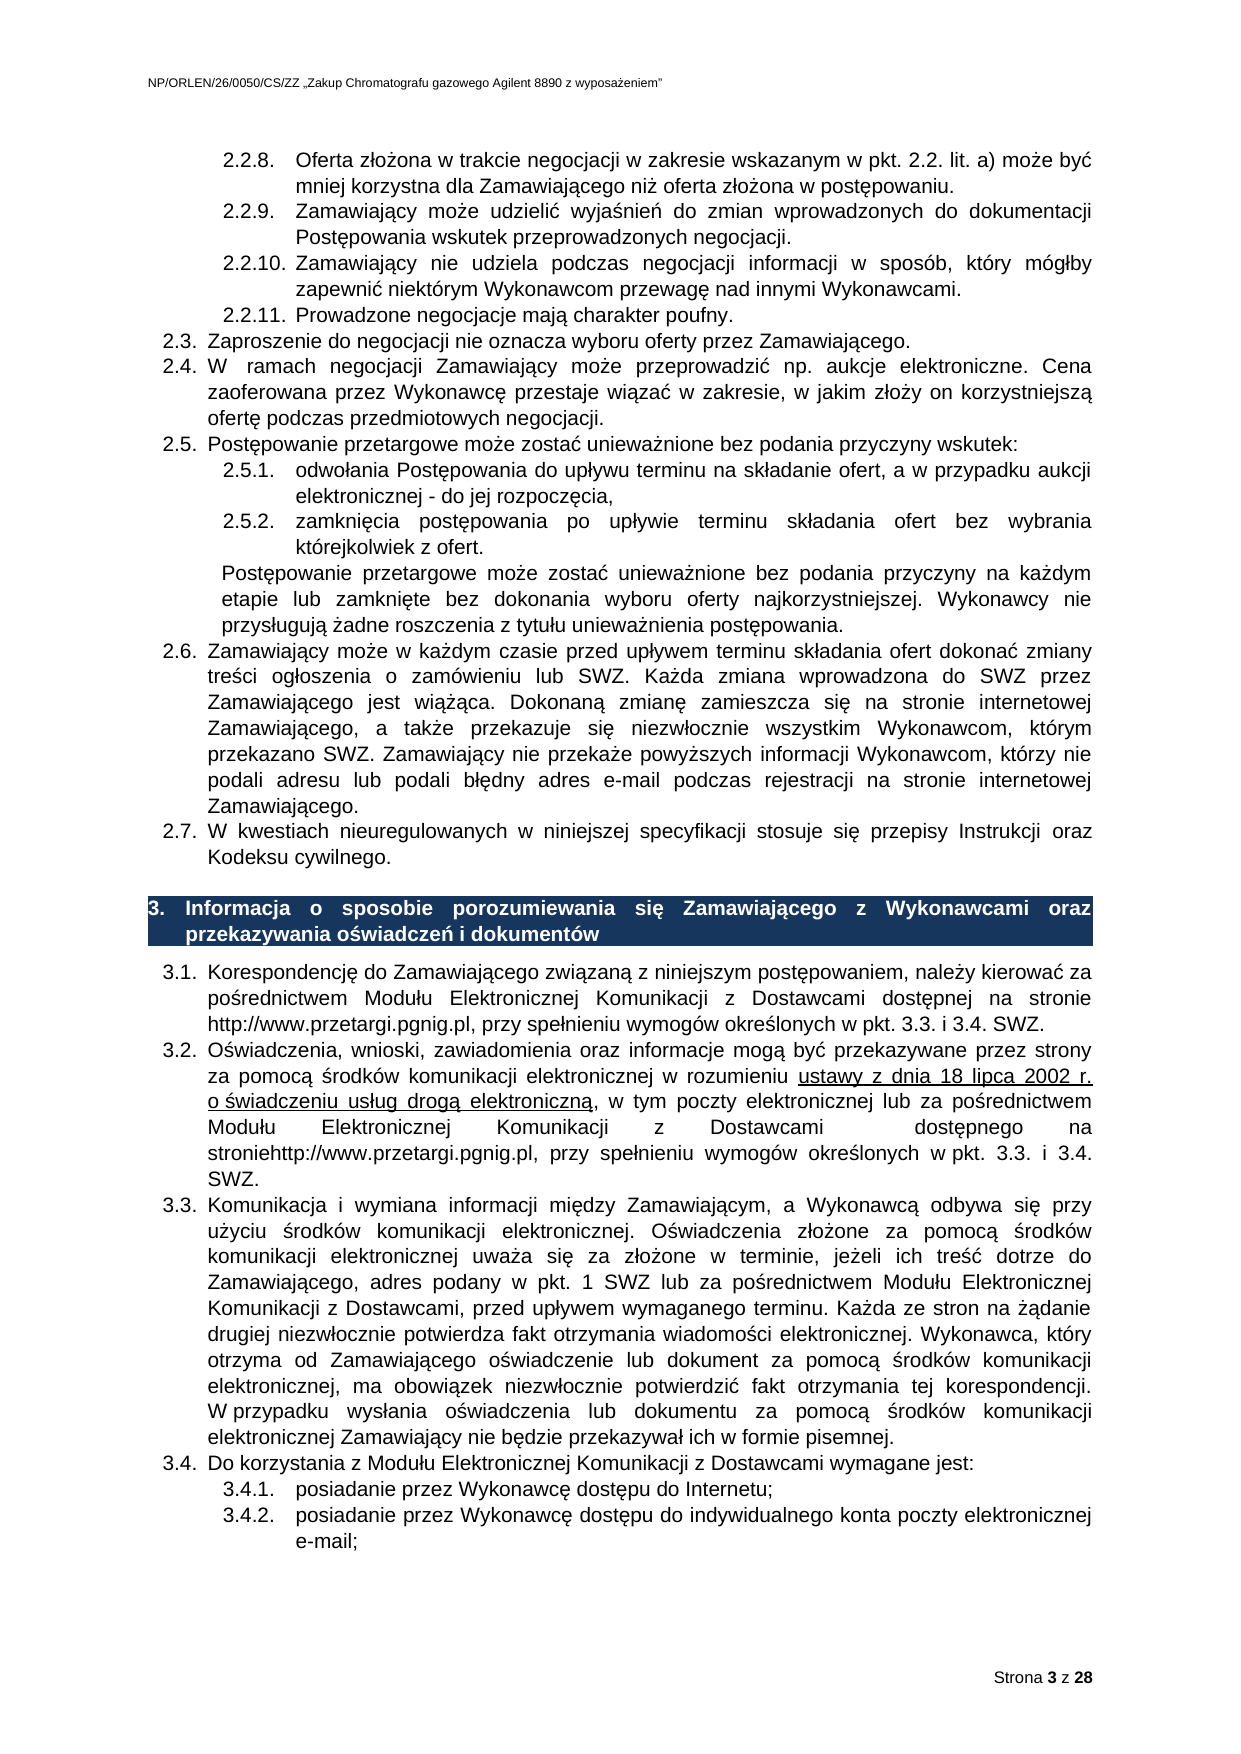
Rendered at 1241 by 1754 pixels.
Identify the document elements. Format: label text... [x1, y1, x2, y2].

text Komunikacja i wymiana informacji między Zamawiającym, a Wykonawcą odbywa się przy użyciu środków komunikacji elektronicznej. Oświadczenia złożone za pomocą środków komunikacji elektronicznej uważa się za złożone w terminie, jeżeli ich treść dotrze do Zamawiającego, adres podany w pkt. 1 SWZ lub za pośrednictwem Modułu Elektronicznej Komunikacji z Dostawcami, przed upływem wymaganego terminu. Każda ze stron na żądanie drugiej niezwłocznie potwierdza fakt otrzymania wiadomości elektronicznej. Wykonawca, który otrzyma od Zamawiającego oświadczenie lub dokument za pomocą środków komunikacji elektronicznej, ma obowiązek niezwłocznie potwierdzić fakt otrzymania tej korespondencji. W przypadku wysłania oświadczenia lub dokumentu za pomocą środków komunikacji elektronicznej Zamawiający nie będzie przekazywał ich w formie pisemnej. [162, 1193, 1093, 1449]
text Zamawiający nie udziela podczas negocjacji informacji w sposób, który mógłby zapewnić niektórym Wykonawcom przewagę nad innymi Wykonawcami. [223, 251, 1093, 301]
text zamknięcia postępowania po upływie terminu składania ofert bez wybrania którejkolwiek z ofert. [223, 509, 1093, 559]
text Korespondencję do Zamawiającego związaną z niniejszym postępowaniem, należy kierować za pośrednictwem Modułu Elektronicznej Komunikacji z Dostawcami dostępnej na stronie http://www.przetargi.pgnig.pl, przy spełnieniu wymogów określonych w pkt. 3.3. i 3.4. SWZ. [162, 960, 1093, 1036]
text Zaproszenie do negocjacji nie oznacza wyboru oferty przez Zamawiającego. [162, 328, 1093, 352]
text Zamawiający może w każdym czasie przed upływem terminu składania ofert dokonać zmiany treści ogłoszenia o zamówieniu lub SWZ. Każda zmiana wprowadzona do SWZ przez Zamawiającego jest wiążąca. Dokonaną zmianę zamieszcza się na stronie internetowej Zamawiającego, a także przekazuje się niezwłocznie wszystkim Wykonawcom, którym przekazano SWZ. Zamawiający nie przekaże powyższych informacji Wykonawcom, którzy nie podali adresu lub podali błędny adres e-mail podczas rejestracji na stronie internetowej Zamawiającego. [162, 638, 1093, 817]
text Postępowanie przetargowe może zostać unieważnione bez podania przyczyny wskutek: [162, 432, 1093, 456]
text Do korzystania z Modułu Elektronicznej Komunikacji z Dostawcami wymagane jest: [162, 1451, 1093, 1475]
text W ramach negocjacji Zamawiający może przeprowadzić np. aukcje elektroniczne. Cena zaoferowana przez Wykonawcę przestaje wiązać w zakresie, w jakim złoży on korzystniejszą ofertę podczas przedmiotowych negocjacji. [162, 354, 1093, 430]
text Oświadczenia, wnioski, zawiadomienia oraz informacje mogą być przekazywane przez strony za pomocą środków komunikacji elektronicznej w rozumieniu ustawy z dnia 18 lipca 2002 r. o świadczeniu usług drogą elektroniczną, w tym poczty elektronicznej lub za pośrednictwem Modułu Elektronicznej Komunikacji z Dostawcami dostępnego na stroniehttp://www.przetargi.pgnig.pl, przy spełnieniu wymogów określonych w pkt. 3.3. i 3.4. SWZ. [162, 1038, 1093, 1191]
text odwołania Postępowania do upływu terminu na składanie ofert, a w przypadku aukcji elektronicznej - do jej rozpoczęcia, [223, 458, 1093, 507]
text W kwestiach nieuregulowanych w niniejszej specyfikacji stosuje się przepisy Instrukcji oraz Kodeksu cywilnego. [162, 819, 1093, 869]
text Prowadzone negocjacje mają charakter poufny. [223, 303, 1093, 327]
list Postępowanie przetargowe może zostać unieważnione bez podania przyczyny na każdym etapie lub zamknięte bez dokonania wyboru oferty najkorzystniejszej. Wykonawcy nie przysługują żadne roszczenia z tytułu unieważnienia postępowania. [221, 561, 1093, 637]
text posiadanie przez Wykonawcę dostępu do indywidualnego konta poczty elektronicznej e-mail; [223, 1503, 1093, 1552]
text Oferta złożona w trakcie negocjacji w zakresie wskazanym w pkt. 2.2. lit. a) może być mniej korzystna dla Zamawiającego niż oferta złożona w postępowaniu. [223, 148, 1093, 197]
text Zamawiający może udzielić wyjaśnień do zmian wprowadzonych do dokumentacji Postępowania wskutek przeprowadzonych negocjacji. [223, 199, 1093, 249]
text posiadanie przez Wykonawcę dostępu do Internetu; [223, 1477, 1093, 1501]
text Informacja o sposobie porozumiewania się Zamawiającego z Wykonawcami oraz przekazywania oświadczeń i dokumentów [148, 896, 1093, 946]
